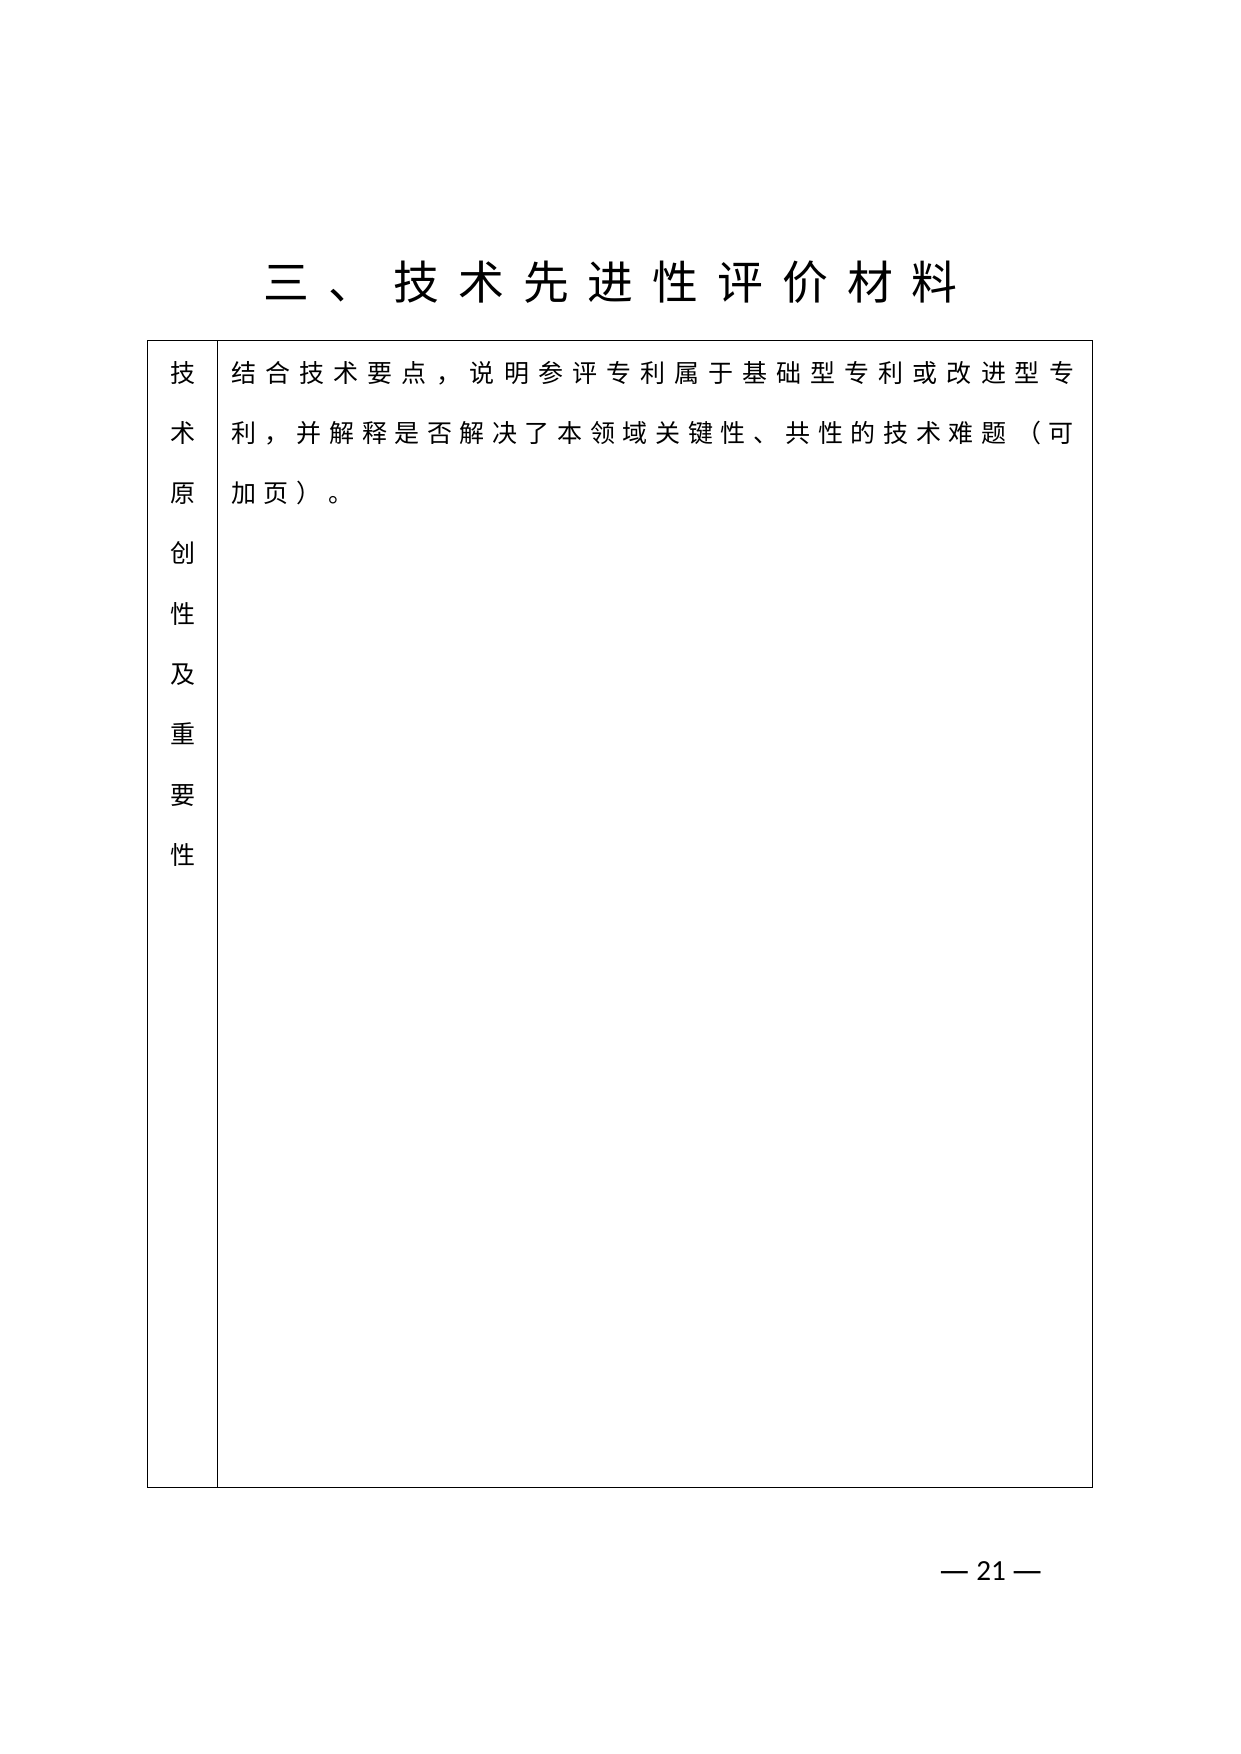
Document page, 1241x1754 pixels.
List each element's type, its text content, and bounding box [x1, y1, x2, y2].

table_header 技术原创性及重要性 [148, 341, 217, 1487]
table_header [218, 341, 1092, 1487]
text 三、技术先进性评价材料 [167, 219, 1074, 340]
